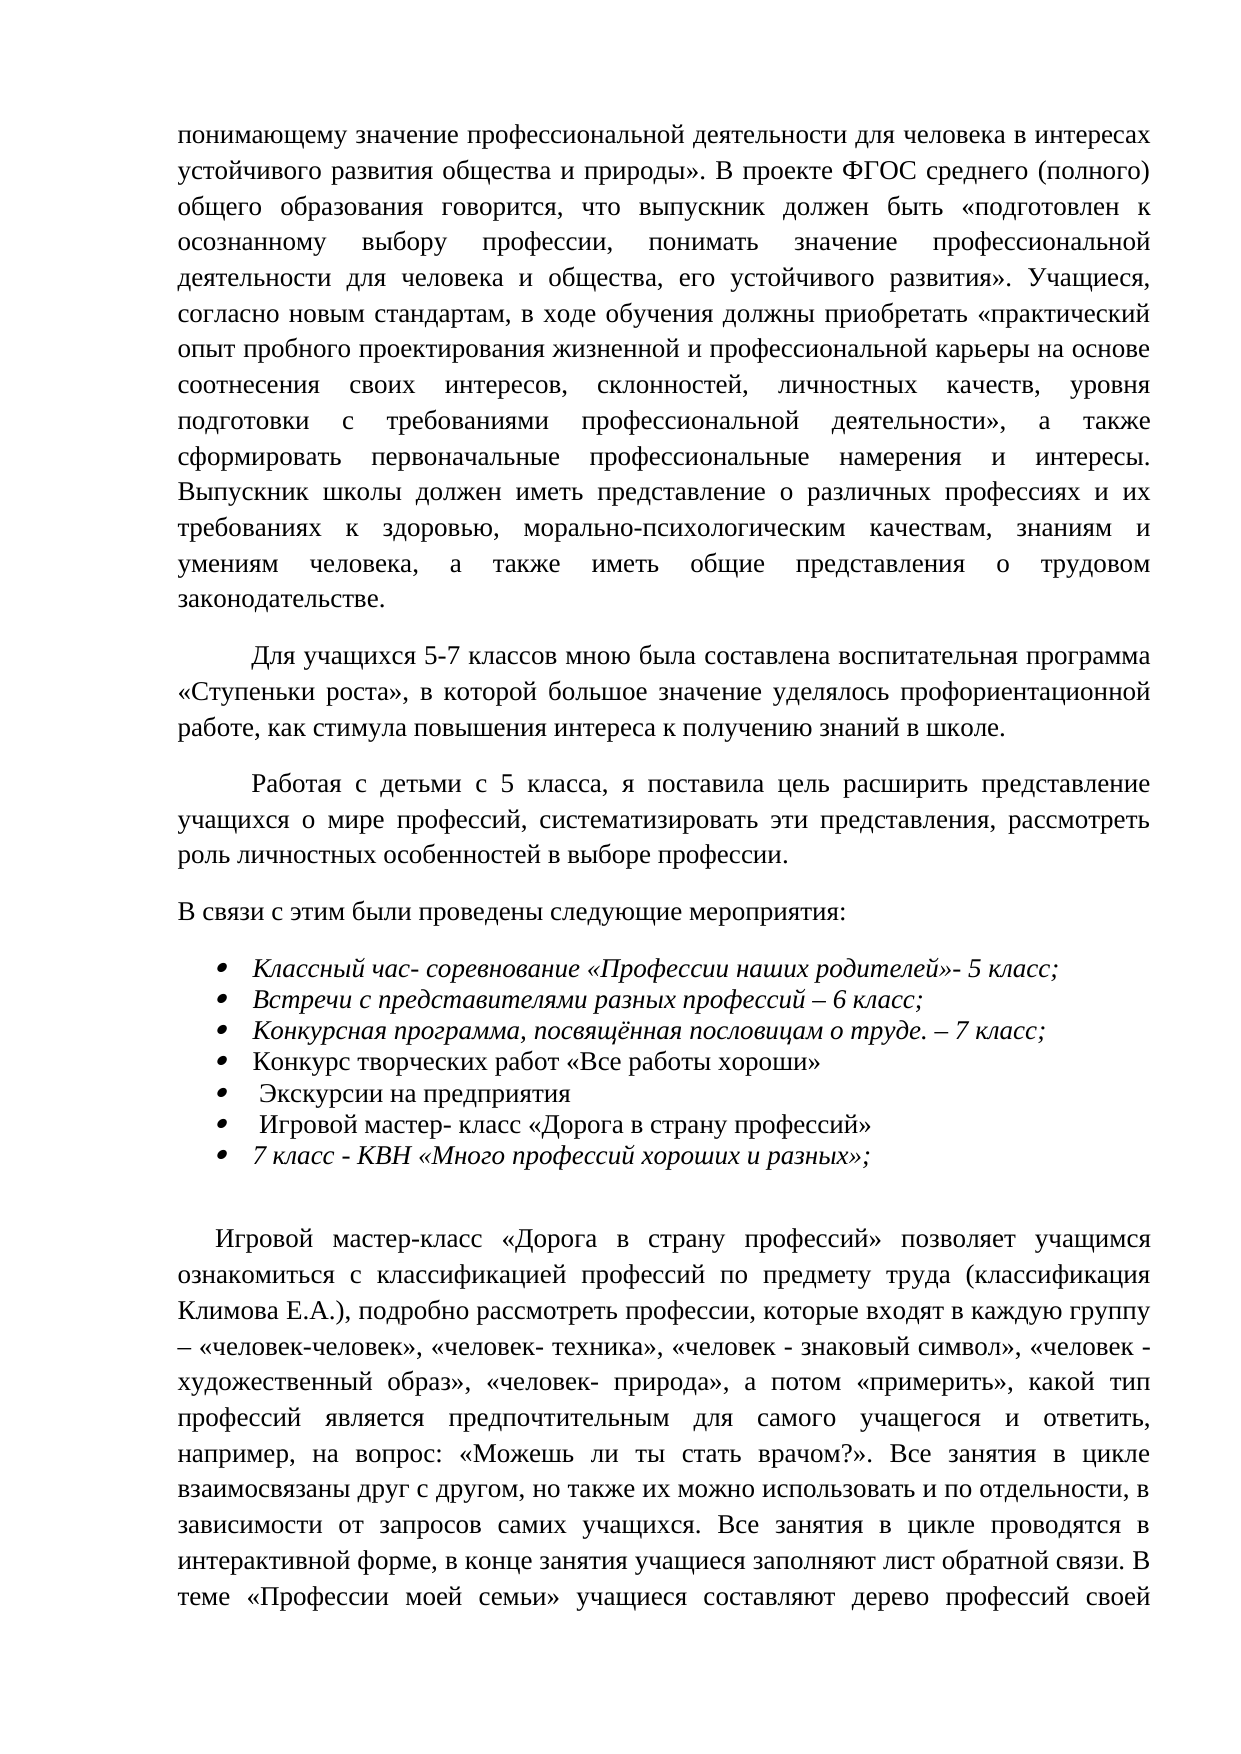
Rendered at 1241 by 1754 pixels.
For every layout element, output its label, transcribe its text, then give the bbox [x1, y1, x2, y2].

list Встречи с представителями разных профессий – 6 класс; [215, 983, 1152, 1014]
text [177, 118, 1152, 614]
list Конкурсная программа, посвящённая пословицам о труде. – 7 класс; [215, 1014, 1152, 1046]
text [177, 1222, 1152, 1611]
text Работая с детьми с 5 класса, я поставила цель расширить представление учащихся о мире профессий, систематизировать эти представления, рассмотреть роль личностных особенностей в выборе профессии. [177, 767, 1152, 870]
text В связи с этим были проведены следующие мероприятия: [177, 895, 1152, 926]
list Игровой мастер- класс «Дорога в страну профессий» [215, 1108, 1152, 1139]
list Экскурсии на предприятия [215, 1077, 1152, 1108]
list Конкурс творческих работ «Все работы хороши» [215, 1046, 1152, 1077]
list 7 класс - КВН «Много профессий хороших и разных»; [215, 1139, 1152, 1171]
list Классный час- соревнование «Профессии наших родителей»- 5 класс; [215, 952, 1152, 983]
text Для учащихся 5-7 классов мною была составлена воспитательная программа «Ступеньки роста», в которой большое значение уделялось профориентационной работе, как стимула повышения интереса к получению знаний в школе. [177, 639, 1152, 742]
